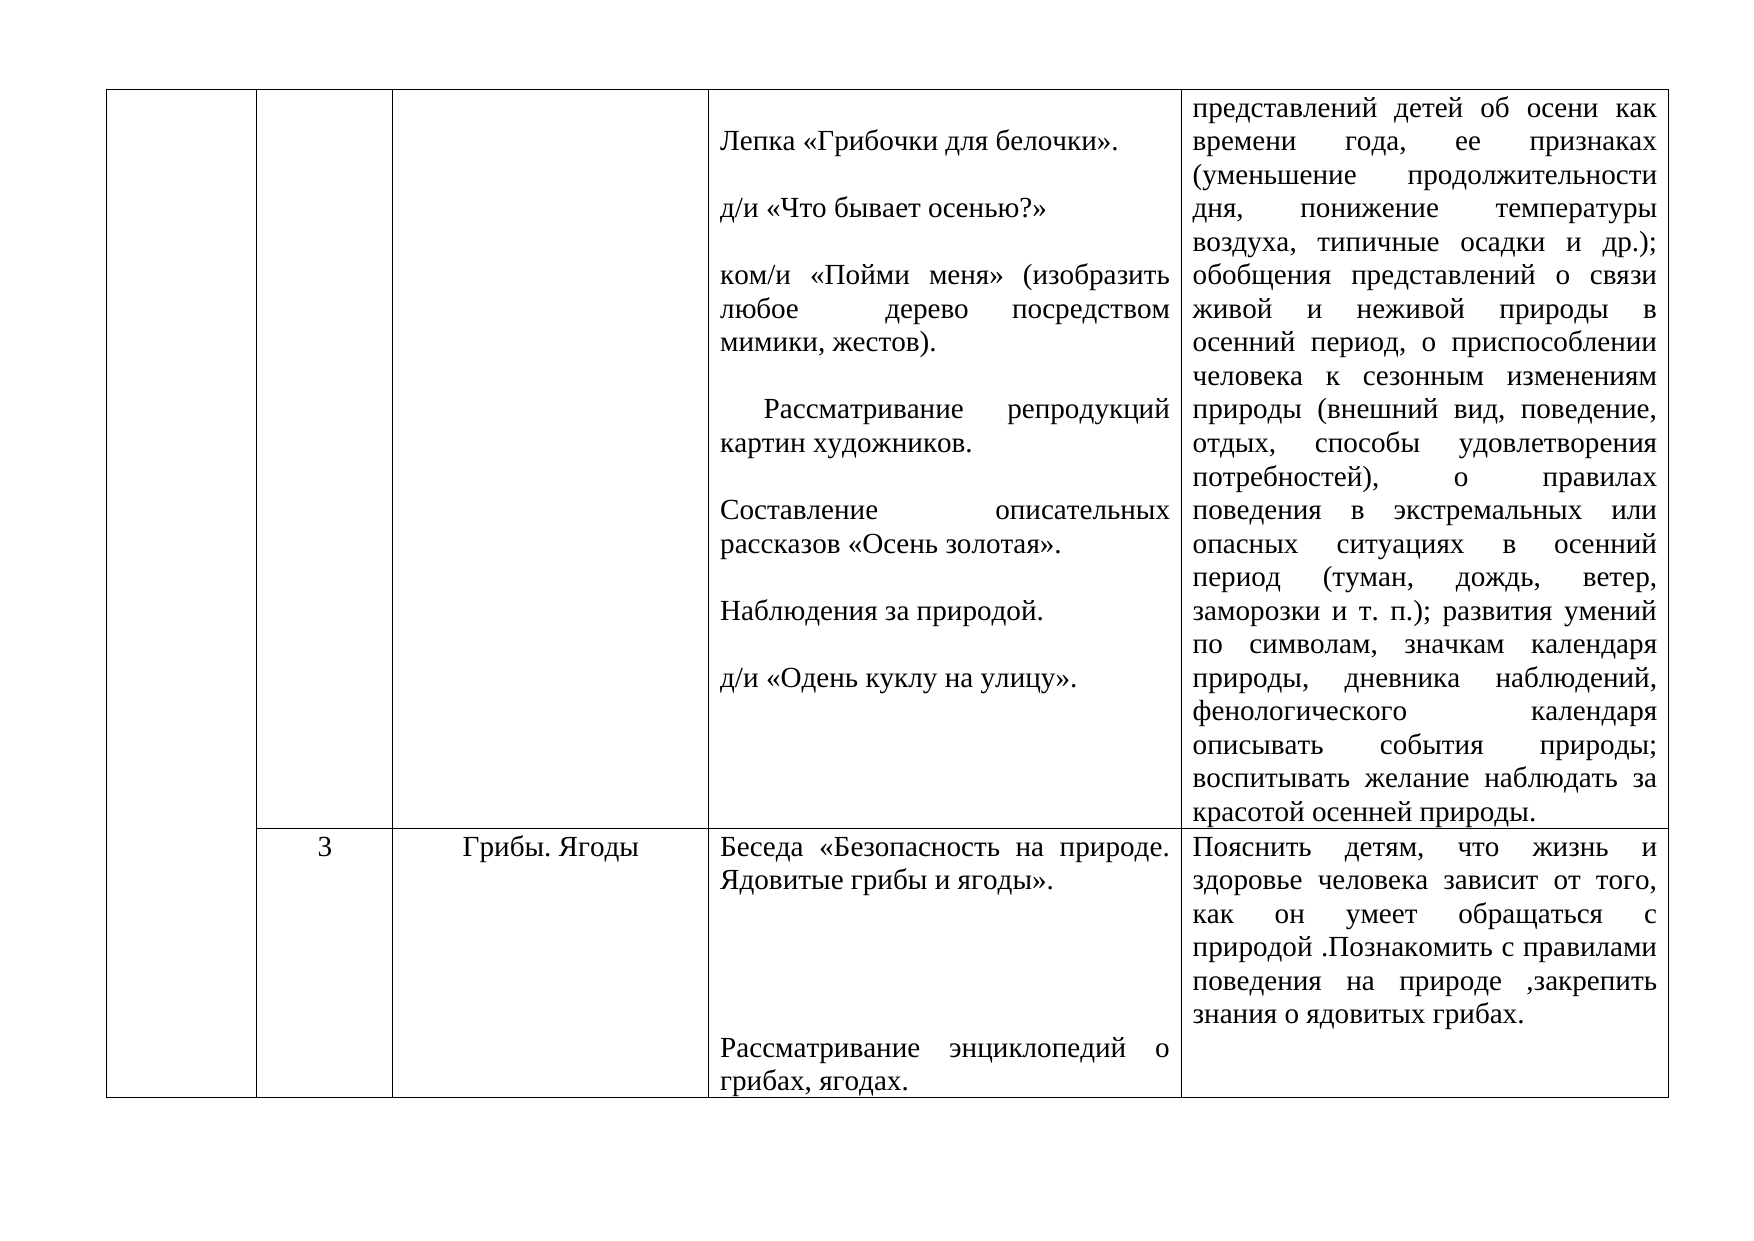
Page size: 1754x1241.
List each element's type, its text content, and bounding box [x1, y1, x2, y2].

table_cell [709, 90, 1181, 828]
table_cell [709, 829, 1181, 1097]
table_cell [1182, 829, 1668, 1097]
table_cell 3 [257, 829, 392, 1097]
table_cell 2 [257, 90, 392, 828]
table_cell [393, 90, 708, 828]
table_cell Грибы. Ягоды [393, 829, 708, 1097]
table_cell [1182, 90, 1668, 828]
